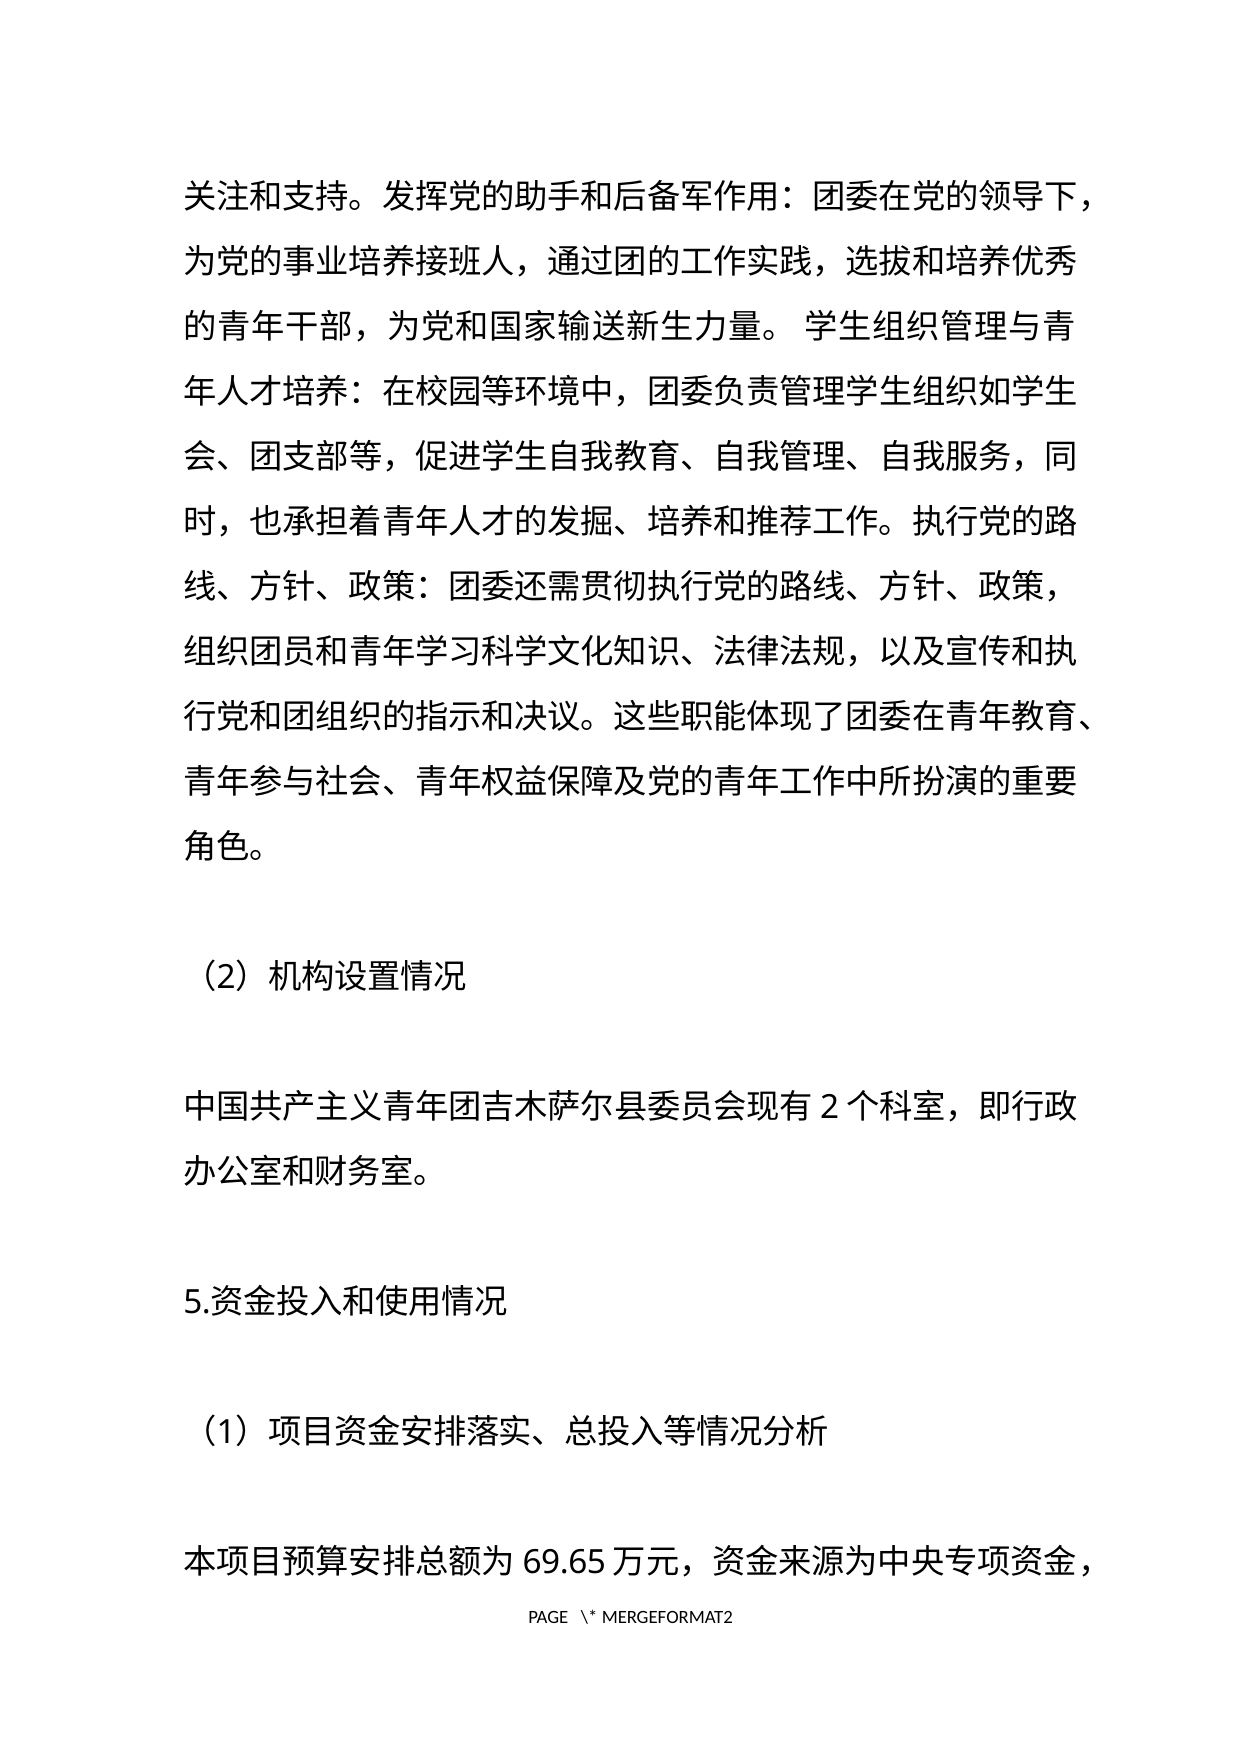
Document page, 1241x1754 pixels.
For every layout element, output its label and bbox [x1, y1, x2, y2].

text [183, 162, 1078, 1592]
